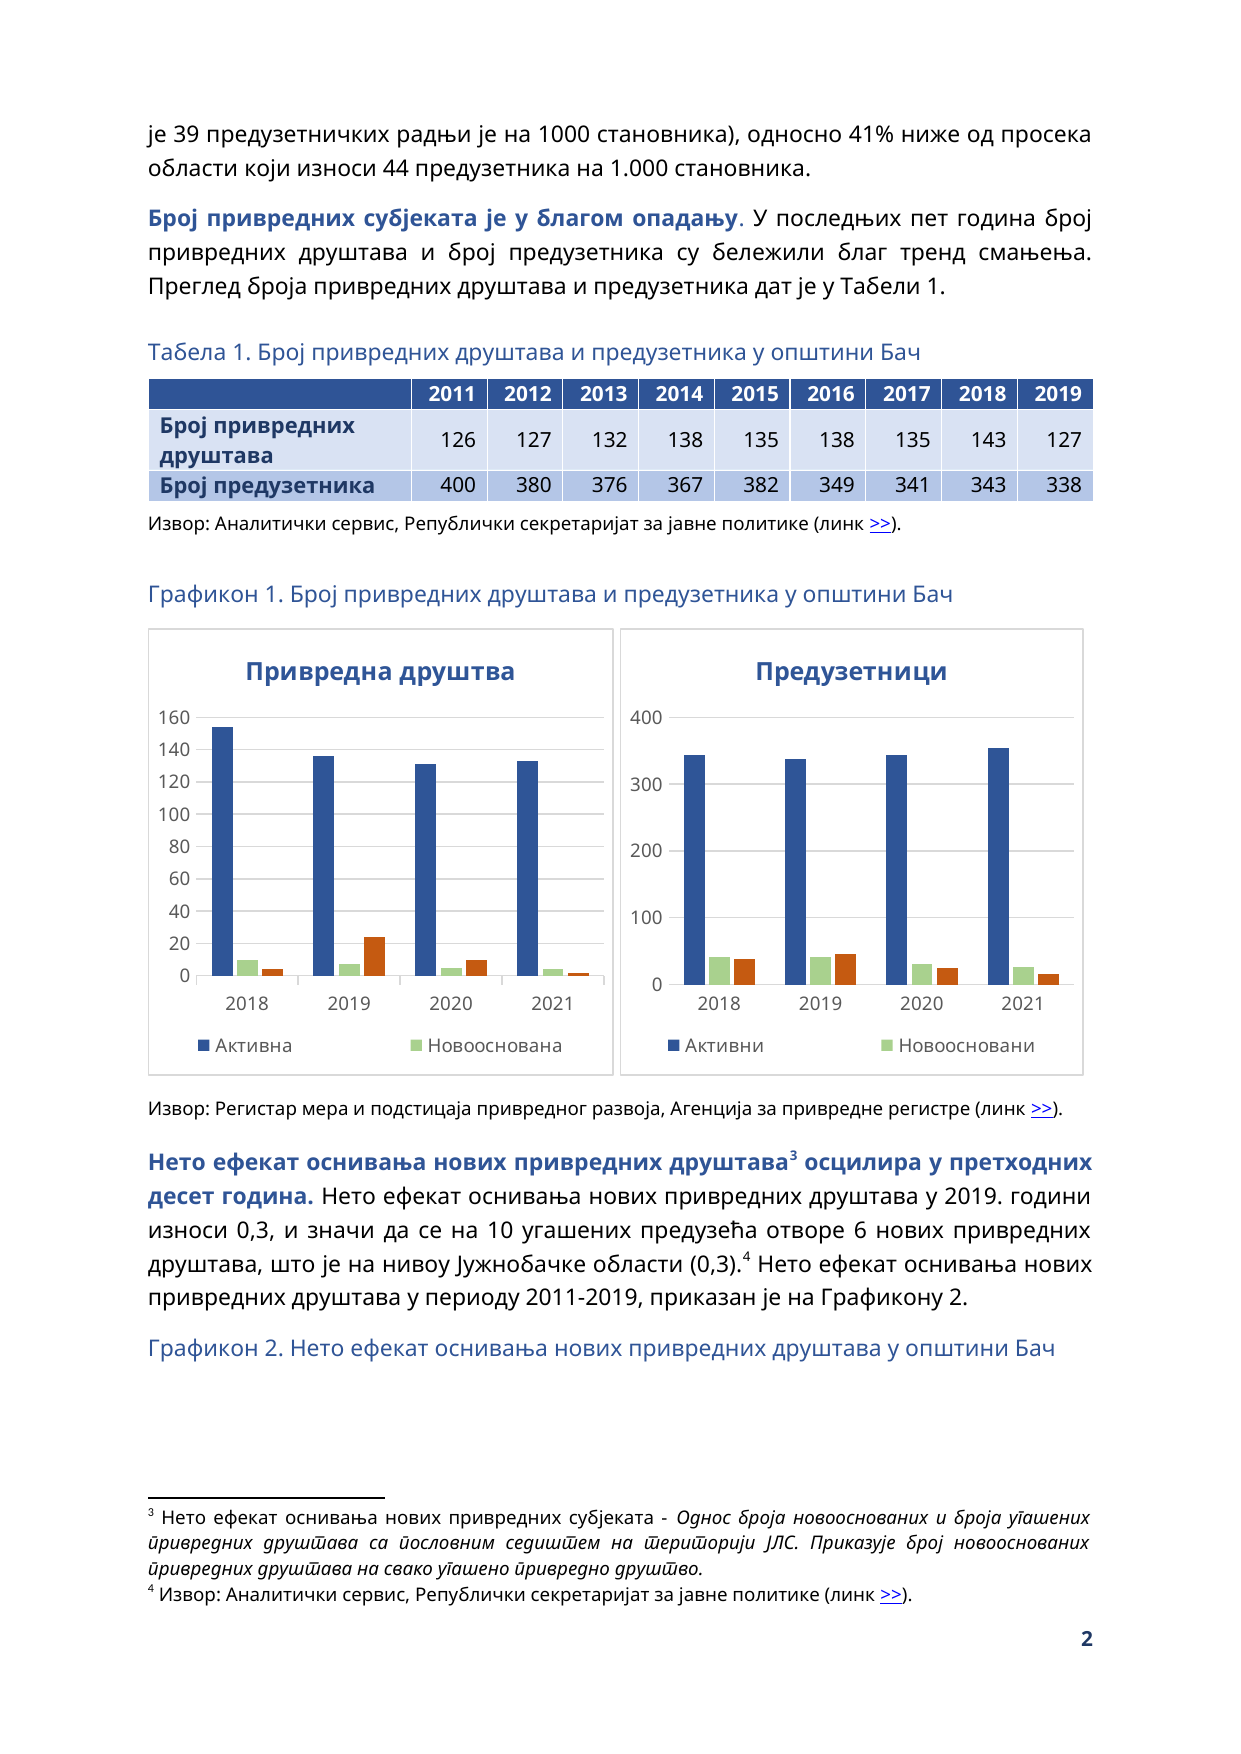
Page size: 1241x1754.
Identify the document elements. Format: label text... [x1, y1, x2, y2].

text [148, 118, 1093, 183]
table_cell 127 [1018, 410, 1093, 469]
table_cell 127 [488, 410, 562, 469]
text Извор: Регистар мера и подстицаја привредног развоја, Агенција за привредне регистре (линк >>). [148, 1095, 1093, 1121]
table_cell 376 [563, 471, 638, 501]
table_cell 126 [412, 410, 487, 469]
table_cell 380 [488, 471, 562, 501]
table_cell 367 [639, 471, 714, 501]
table_cell 400 [412, 471, 487, 501]
table_cell 382 [715, 471, 789, 501]
table_cell 138 [791, 410, 865, 469]
table_header [149, 379, 411, 409]
table_cell 338 [1018, 471, 1093, 501]
table_cell 138 [639, 410, 714, 469]
table_header 2014 [639, 379, 714, 409]
table_header 2013 [563, 379, 638, 409]
table_header 2012 [488, 379, 562, 409]
text Графикон 1. Број привредних друштава и предузетника у општини Бач [148, 578, 1093, 609]
table_cell Број предузетника [149, 471, 411, 501]
table_cell 349 [791, 471, 865, 501]
text Број привредних субјеката је у благом опадању. У последњих пет година број привредних друштава и број предузетника су бележили благ тренд смањења. Преглед броја привредних друштава и предузетника дат је у Табели 1. [148, 202, 1093, 301]
text Табела 1. Број привредних друштава и предузетника у општини Бач [148, 336, 1093, 367]
table_cell 343 [942, 471, 1017, 501]
table_cell Број привредних друштава [149, 410, 411, 469]
table_header 2015 [715, 379, 789, 409]
table_cell 132 [563, 410, 638, 469]
table_header 2011 [412, 379, 487, 409]
text Извор: Аналитички сервис, Републички секретаријат за јавне политике (линк >>). [148, 510, 1093, 536]
table_cell 135 [715, 410, 789, 469]
table_header 2019 [1018, 379, 1093, 409]
text Графикон 2. Нето ефекат оснивања нових привредних друштава у општини Бач [148, 1332, 1093, 1363]
table_header 2016 [791, 379, 865, 409]
table_header 2017 [866, 379, 941, 409]
table_cell 341 [866, 471, 941, 501]
table_cell 135 [866, 410, 941, 469]
table_header 2018 [942, 379, 1017, 409]
table_cell 143 [942, 410, 1017, 469]
text Нето ефекат оснивања нових привредних друштава осцилира у претходних десет година. Нето ефекат оснивања нових привредних друштава у 2019. години износи 0,3, и значи да се на 10 угашених предузећа отворе 6 нових привредних друштава, што је на нивоу Јужнобачке области (0,3). Нето ефекат оснивања нових привредних друштава у периоду 2011-2019, приказан је на Графикону 2. [148, 1146, 1093, 1312]
